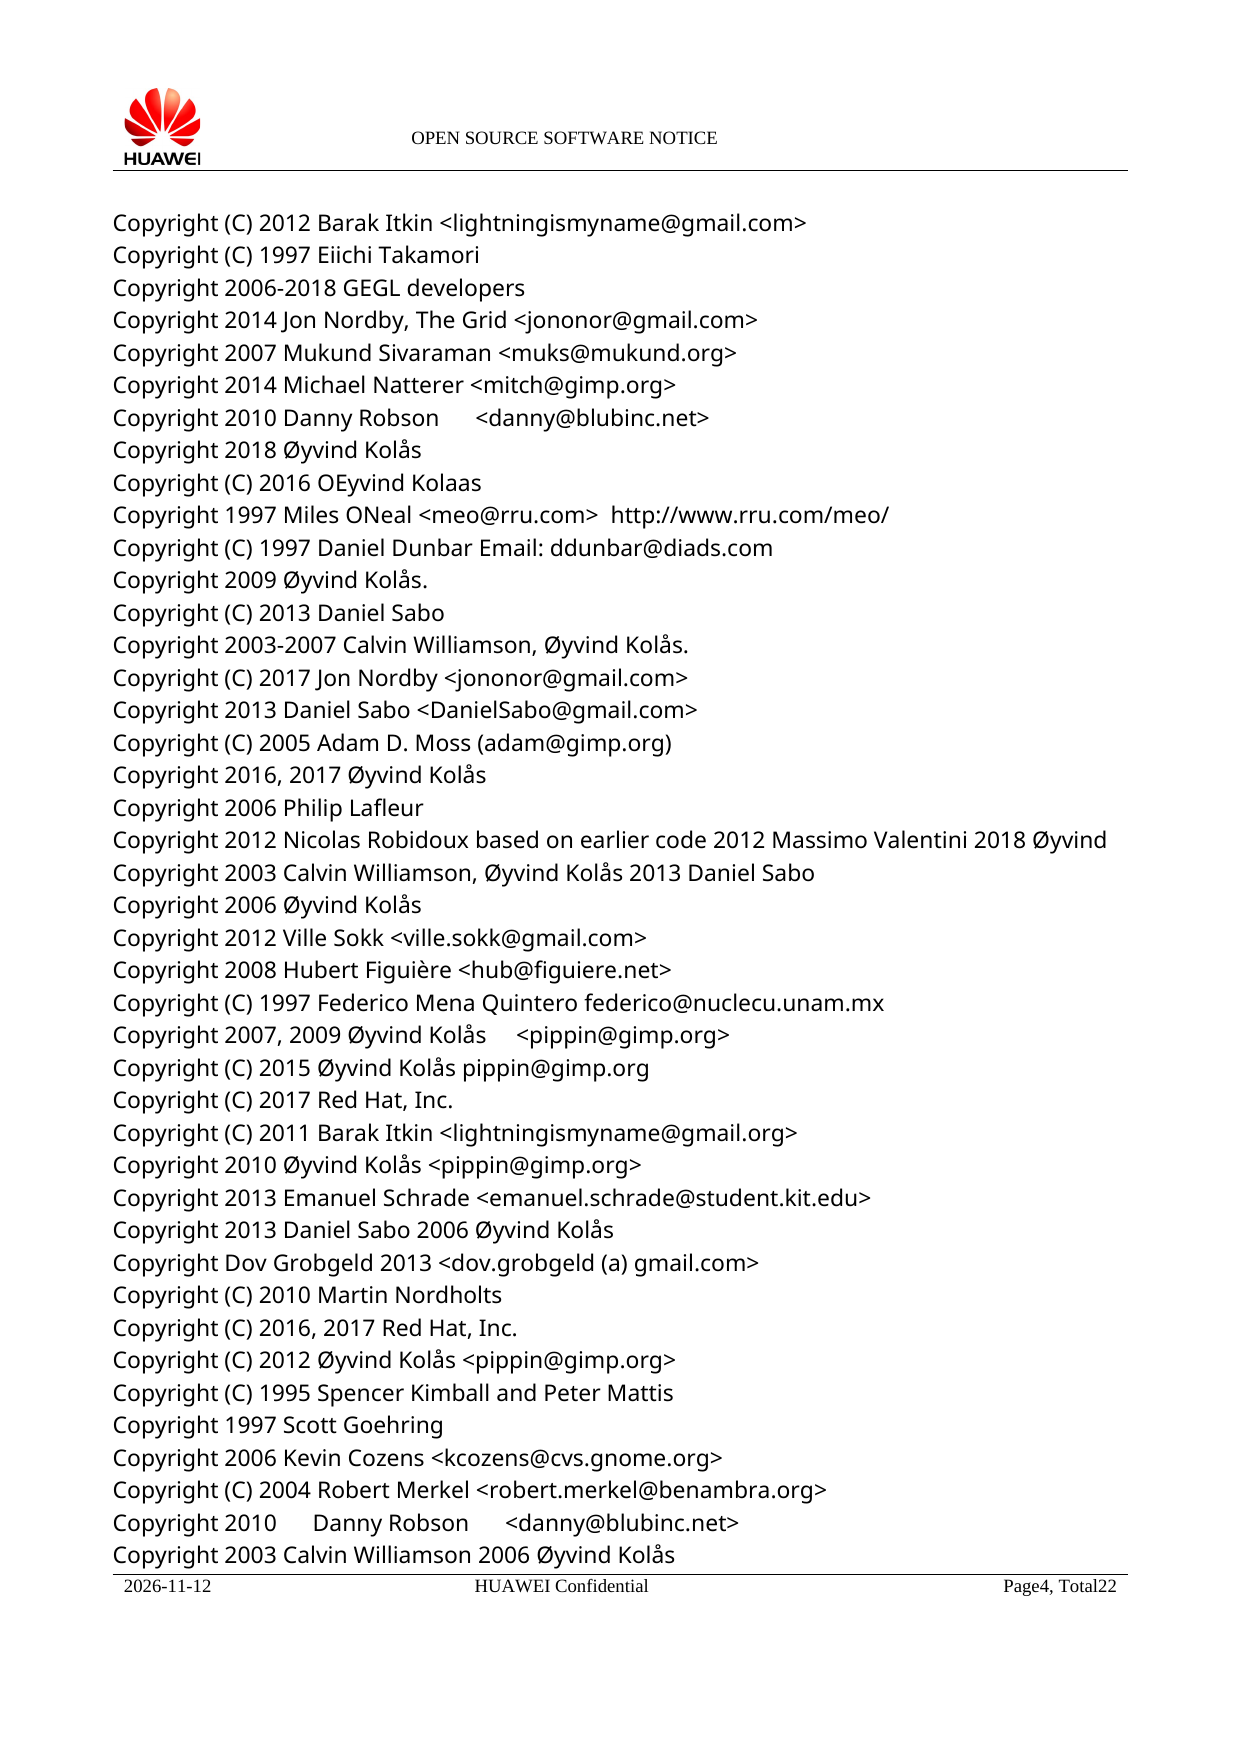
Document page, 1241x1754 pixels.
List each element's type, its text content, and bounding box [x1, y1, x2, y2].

picture [124, 88, 201, 165]
